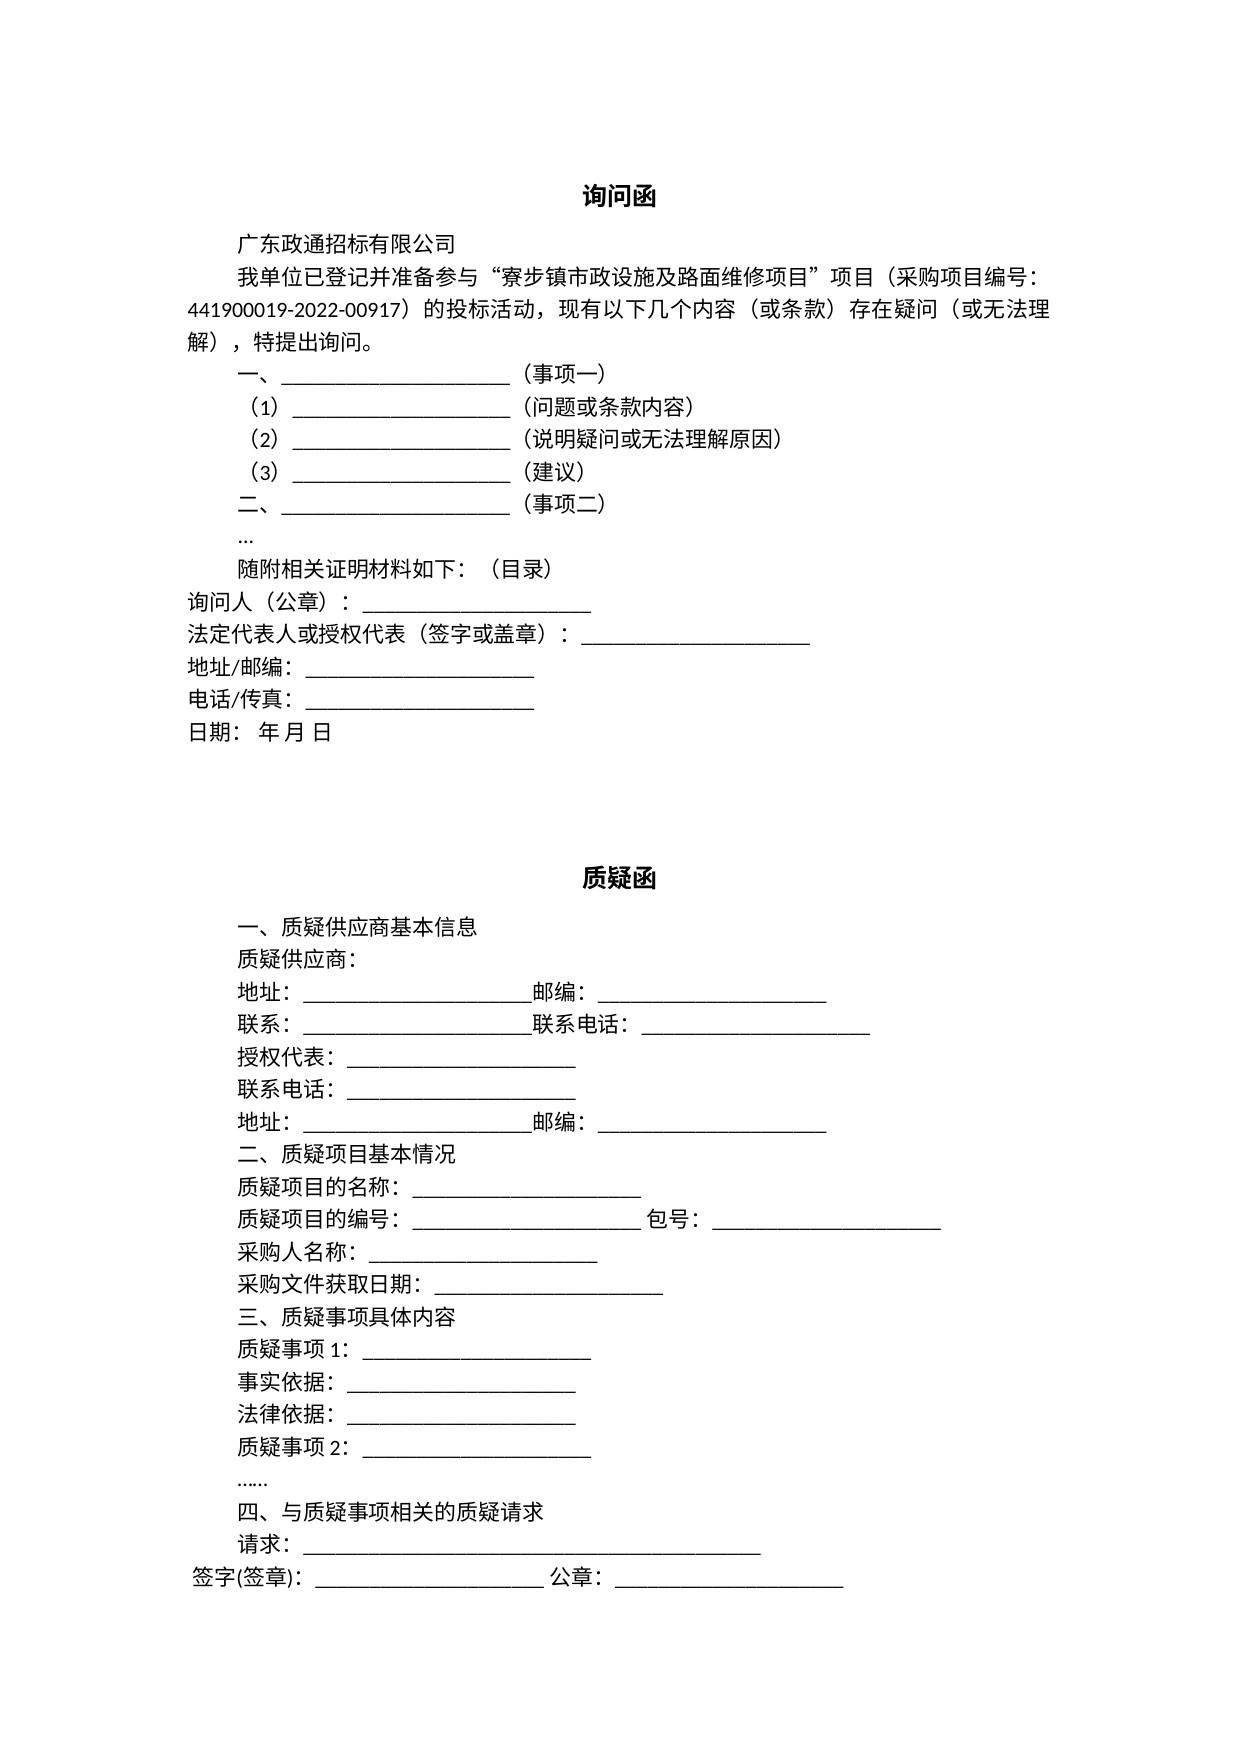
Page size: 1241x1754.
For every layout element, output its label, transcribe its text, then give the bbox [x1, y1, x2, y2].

text （3）____________________（建议） [187, 454, 1053, 487]
text 签字(签章)：_____________________ 公章：_____________________ [187, 1559, 1053, 1592]
text 质疑项目的编号：_____________________ 包号：_____________________ [187, 1202, 1053, 1234]
text 联系：_____________________联系电话：_____________________ [187, 1007, 1053, 1039]
text 广东政通招标有限公司 [187, 227, 1053, 259]
text 电话/传真：_____________________ [187, 682, 1053, 714]
text 随附相关证明材料如下：（目录） [187, 552, 1053, 584]
text 采购文件获取日期：_____________________ [187, 1267, 1053, 1299]
text 我单位已登记并准备参与“寮步镇市政设施及路面维修项目”项目（采购项目编号：441900019-2022-00917）的投标活动，现有以下几个内容（或条款）存在疑问（或无法理解），特提出询问。 [187, 259, 1053, 357]
text 地址：_____________________邮编：_____________________ [187, 974, 1053, 1007]
text 四、与质疑事项相关的质疑请求 [187, 1494, 1053, 1527]
text 法定代表人或授权代表（签字或盖章）：_____________________ [187, 617, 1053, 649]
text 询问人（公章）：_____________________ [187, 584, 1053, 617]
text 质疑事项1：_____________________ [187, 1332, 1053, 1364]
text （2）____________________（说明疑问或无法理解原因） [187, 422, 1053, 454]
text 一、_____________________（事项一） [187, 357, 1053, 389]
text 质疑函 [187, 844, 1053, 909]
text 三、质疑事项具体内容 [187, 1299, 1053, 1332]
text 质疑事项2：_____________________ [187, 1429, 1053, 1462]
text 质疑项目的名称：_____________________ [187, 1169, 1053, 1202]
text 联系电话：_____________________ [187, 1072, 1053, 1104]
text …… [187, 1462, 1053, 1494]
text 一、质疑供应商基本信息 [187, 909, 1053, 942]
text 授权代表：_____________________ [187, 1039, 1053, 1072]
text 日期： 年 月 日 [187, 714, 1053, 747]
text 二、质疑项目基本情况 [187, 1137, 1053, 1169]
text 请求：__________________________________________ [187, 1527, 1053, 1559]
text ... [187, 519, 1053, 552]
text 地址：_____________________邮编：_____________________ [187, 1104, 1053, 1137]
text 地址/邮编：_____________________ [187, 649, 1053, 682]
text 质疑供应商： [187, 942, 1053, 974]
text 询问函 [187, 162, 1053, 227]
text （1）____________________（问题或条款内容） [187, 389, 1053, 422]
text 采购人名称：_____________________ [187, 1234, 1053, 1267]
text 法律依据：_____________________ [187, 1397, 1053, 1429]
text 二、_____________________（事项二） [187, 487, 1053, 519]
text 事实依据：_____________________ [187, 1364, 1053, 1397]
